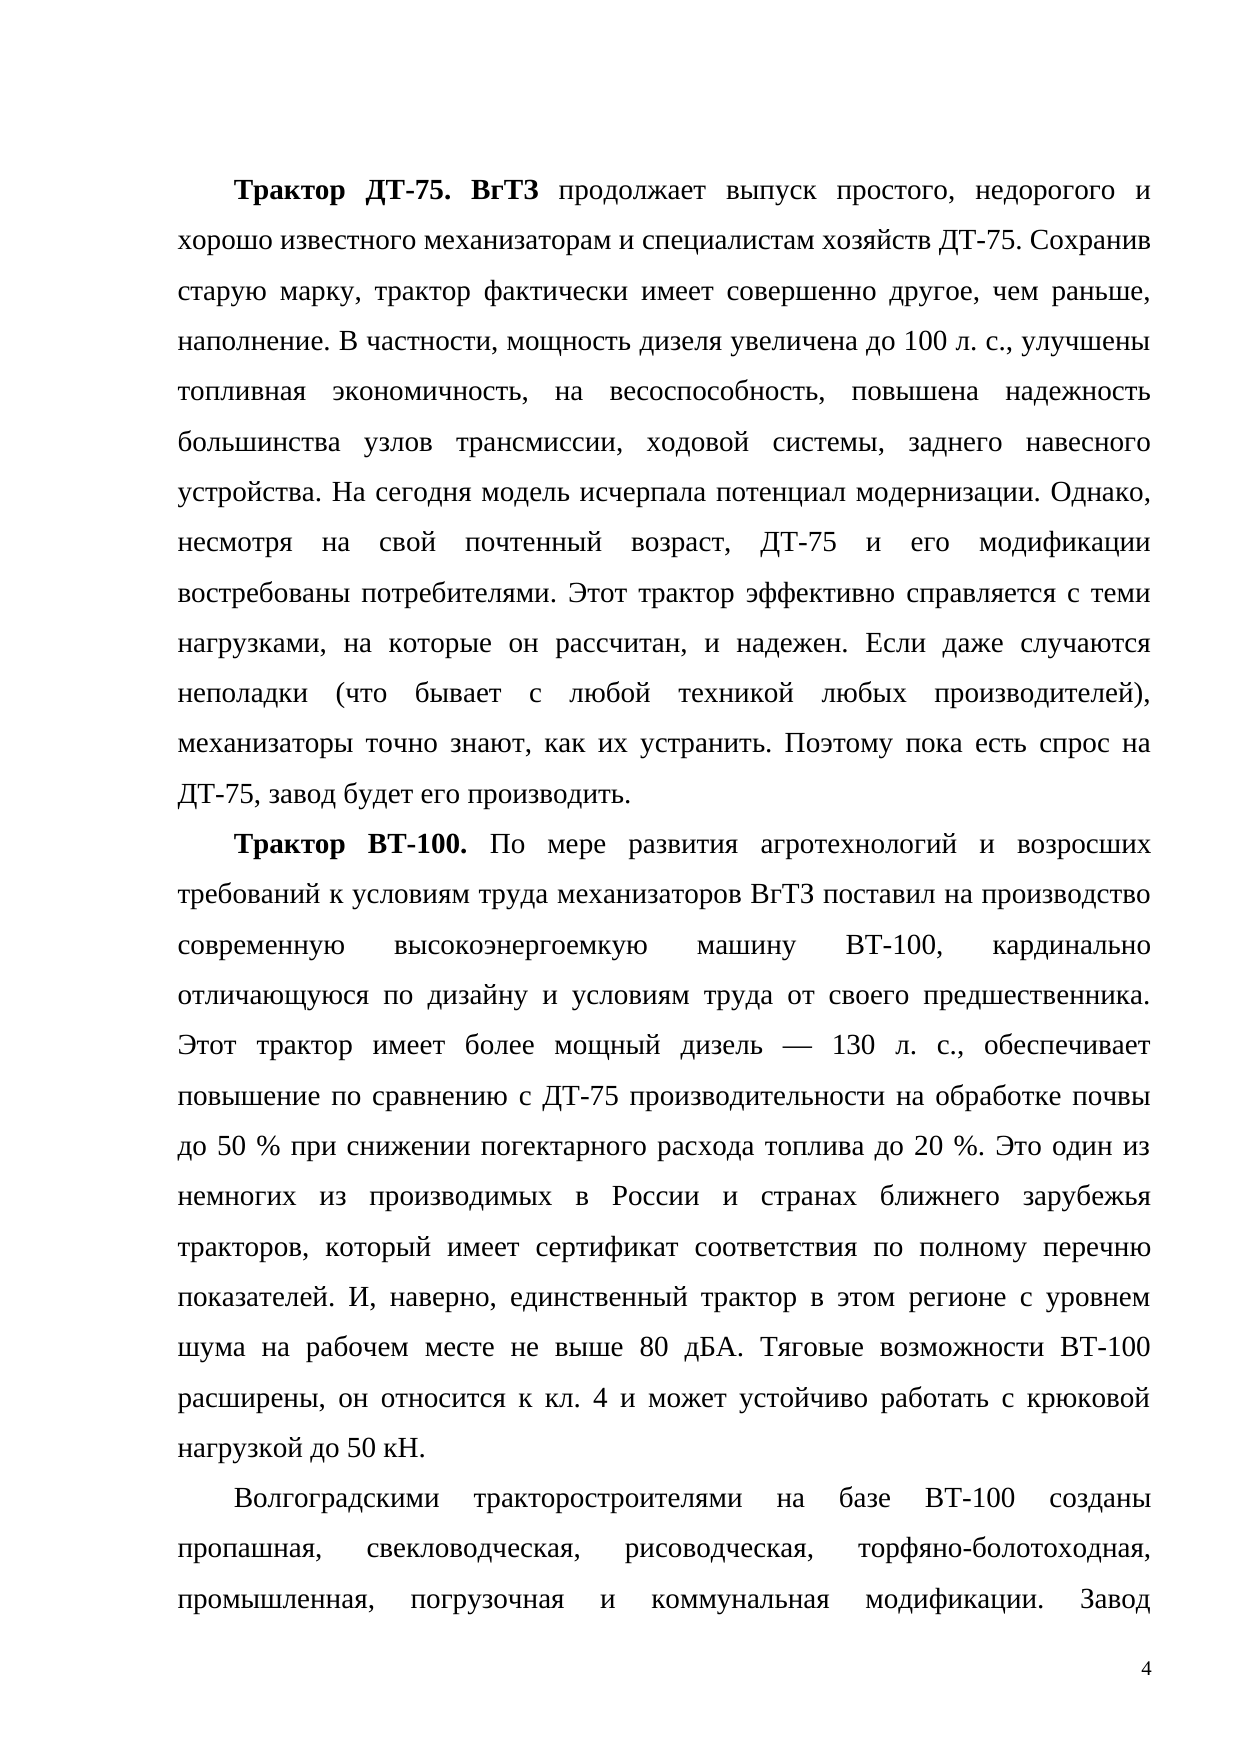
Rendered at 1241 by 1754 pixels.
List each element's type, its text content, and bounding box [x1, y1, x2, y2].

text Трактор ВТ-100. По мере развития агротехнологий и возросших требований к условиям труда механизаторов ВгТЗ поставил на производство современную высокоэнергоемкую машину ВТ-100, кардинально отличающуюся по дизайну и условиям труда от своего предшественника. Этот трактор имеет более мощный дизель — 130 л. с., обеспечивает повышение по сравнению с ДТ-75 производительности на обработке почвы до 50 % при снижении погектарного расхода топлива до 20 %. Это один из немногих из производимых в России и странах ближнего зарубежья тракторов, который имеет сертификат соответствия по полному перечню показателей. И, наверно, единственный трактор в этом регионе с уровнем шума на рабочем месте не выше 80 дБА. Тяговые возможности ВТ-100 расширены, он относится к кл. 4 и может устойчиво работать с крюковой нагрузкой до 50 кН. [177, 826, 1152, 1463]
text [177, 1480, 1152, 1614]
text Трактор ДТ-75. ВгТЗ продолжает выпуск простого, недорогого и хорошо известного механизаторам и специалистам хозяйств ДТ-75. Сохранив старую марку, трактор фактически имеет совершенно другое, чем раньше, наполнение. В частности, мощность дизеля увеличена до 100 л. с., улучшены топливная экономичность, на весоспособность, повышена надежность большинства узлов трансмиссии, ходовой системы, заднего навесного устройства. На сегодня модель исчерпала потенциал модернизации. Однако, несмотря на свой почтенный возраст, ДТ-75 и его модификации востребованы потребителями. Этот трактор эффективно справляется с теми нагрузками, на которые он рассчитан, и надежен. Если даже случаются неполадки (что бывает с любой техникой любых производителей), механизаторы точно знают, как их устранить. Поэтому пока есть спрос на ДТ-75, завод будет его производить. [177, 172, 1152, 809]
